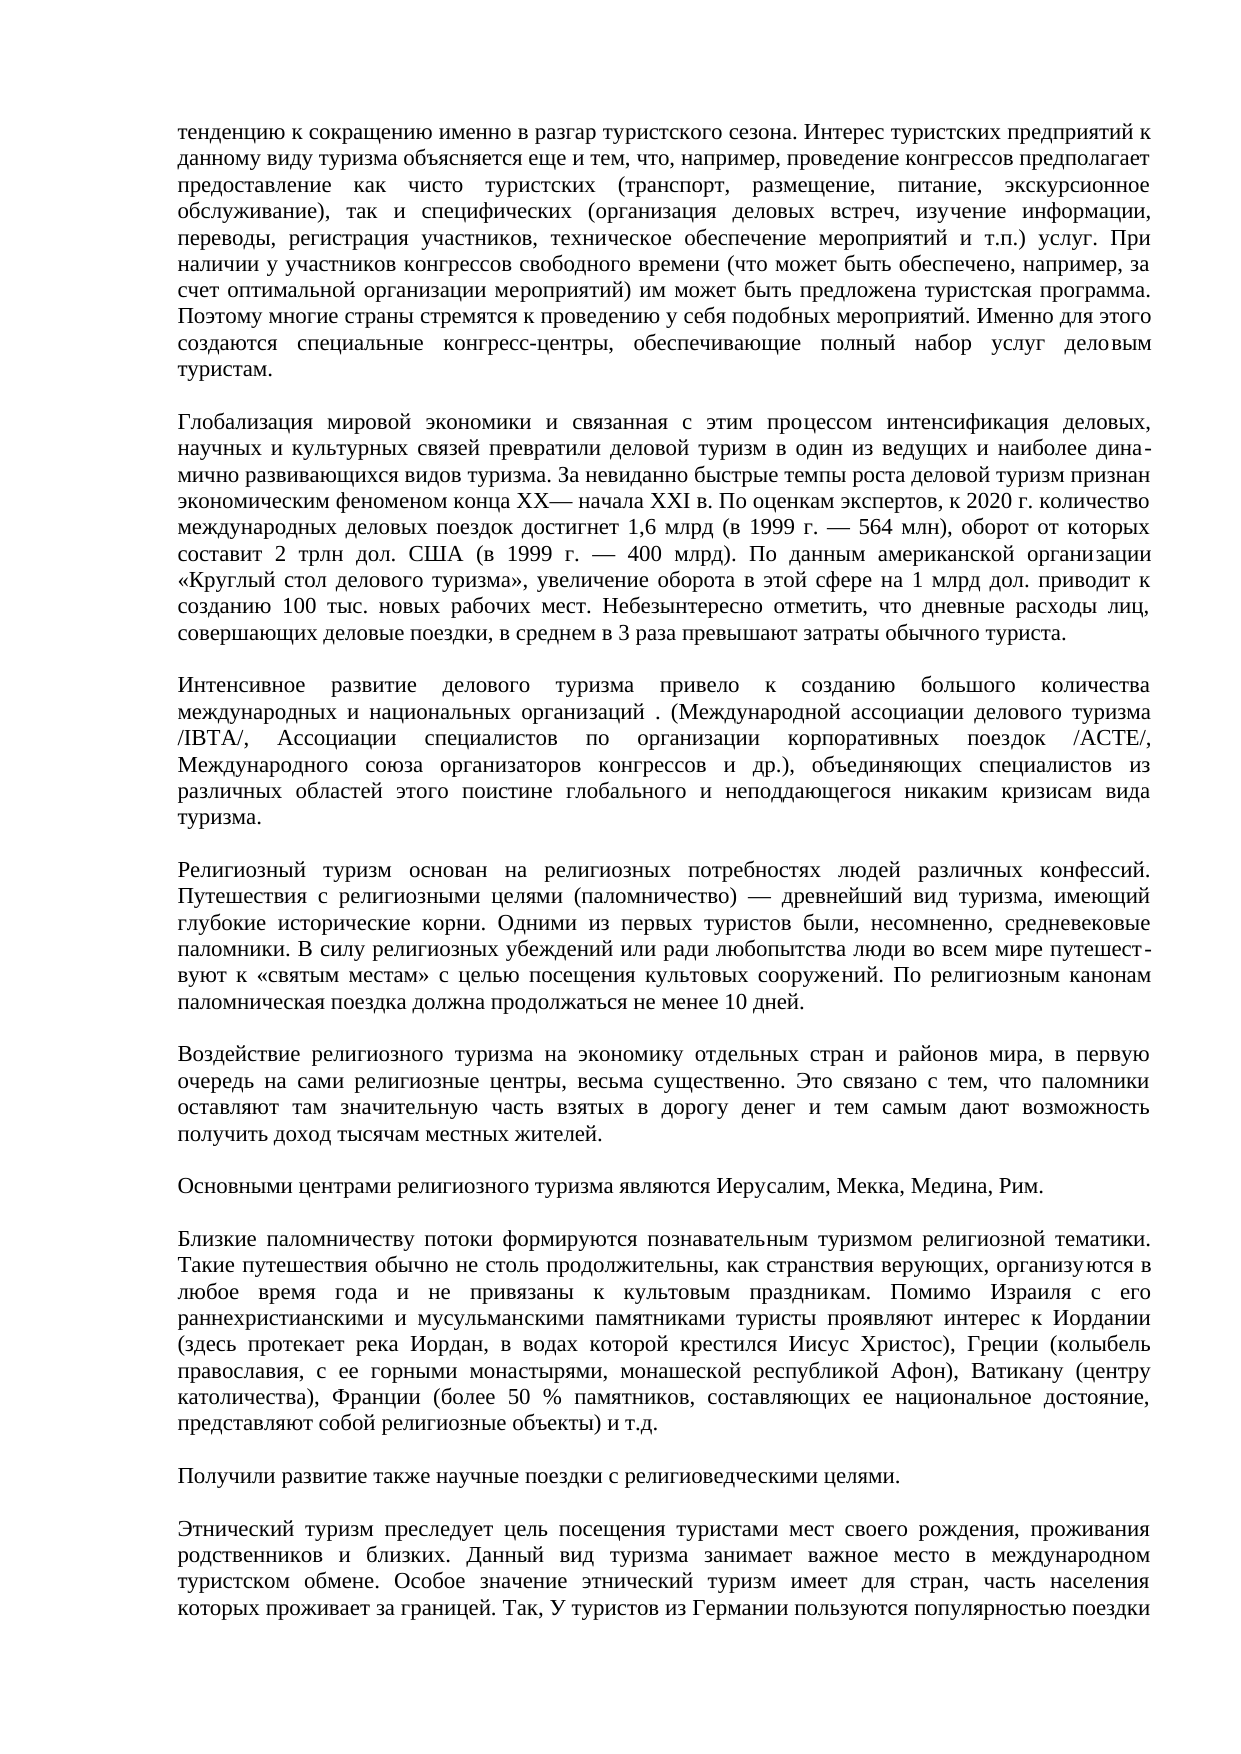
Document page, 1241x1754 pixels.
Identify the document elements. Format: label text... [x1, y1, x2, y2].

text Глобализация мировой экономики и связанная с этим про­цессом интенсификация деловых, научных и культурных связей превратили деловой туризм в один из ведущих и наиболее дина­мично развивающихся видов туризма. За невиданно быстрые темпы роста деловой туризм признан экономическим феноме­ном конца XX— начала XXI в. По оценкам экспертов, к 2020 г. количество международных деловых поездок достигнет 1,6 млрд (в 1999 г. — 564 млн), оборот от которых составит 2 трлн дол. США (в 1999 г. — 400 млрд). По данным американской органи­зации «Круглый стол делового туризма», увеличение оборота в этой сфере на 1 млрд дол. приводит к созданию 100 тыс. новых рабочих мест. Небезынтересно отметить, что дневные расходы лиц, совершающих деловые поездки, в среднем в 3 раза превы­шают затраты обычного туриста. [177, 408, 1152, 645]
text Основными центрами религиозного туризма являются Иеру­салим, Мекка, Медина, Рим. [177, 1172, 1152, 1199]
text Получили развитие также научные поездки с религиоведче­скими целями. [177, 1462, 1152, 1488]
text Близкие паломничеству потоки формируются познаватель­ным туризмом религиозной тематики. Такие путешествия обычно не столь продолжительны, как странствия верующих, организу­ются в любое время года и не привязаны к культовым праздни­кам. Помимо Израиля с его раннехристианскими и мусульман­скими памятниками туристы проявляют интерес к Иордании (здесь протекает река Иордан, в водах которой крестился Иисус Христос), Греции (колыбель православия, с ее горными мона­стырями, монашеской республикой Афон), Ватикану (центру католичества), Франции (более 50 % памятников, составляющих ее национальное достояние, представляют собой религиозные объекты) и т.д. [177, 1225, 1152, 1436]
text Религиозный туризм основан на религиозных потребностях людей различных конфессий. Путешествия с религиозными це­лями (паломничество) — древнейший вид туризма, имеющий глубокие исторические корни. Одними из первых туристов были, несомненно, средневековые паломники. В силу религиозных убеждений или ради любопытства люди во всем мире путешест­вуют к «святым местам» с целью посещения культовых сооруже­ний. По религиозным канонам паломническая поездка должна продолжаться не менее 10 дней. [177, 856, 1152, 1014]
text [177, 118, 1152, 382]
text Интенсивное развитие делового туризма привело к созданию большого количества международных и национальных органи­заций . (Международной ассоциации делового туризма /IBTA/, Ассоциации специалистов по организации корпоративных поез­док /АСТЕ/, Международного союза организаторов конгрессов и др.), объединяющих специалистов из различных областей это­го поистине глобального и неподдающегося никаким кризисам вида туризма. [177, 672, 1152, 830]
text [177, 1515, 1152, 1620]
text Воздействие религиозного туризма на экономику отдельных стран и районов мира, в первую очередь на сами религиозные центры, весьма существенно. Это связано с тем, что паломники оставляют там значительную часть взятых в дорогу денег и тем самым дают возможность получить доход тысячам местных жи­телей. [177, 1041, 1152, 1146]
